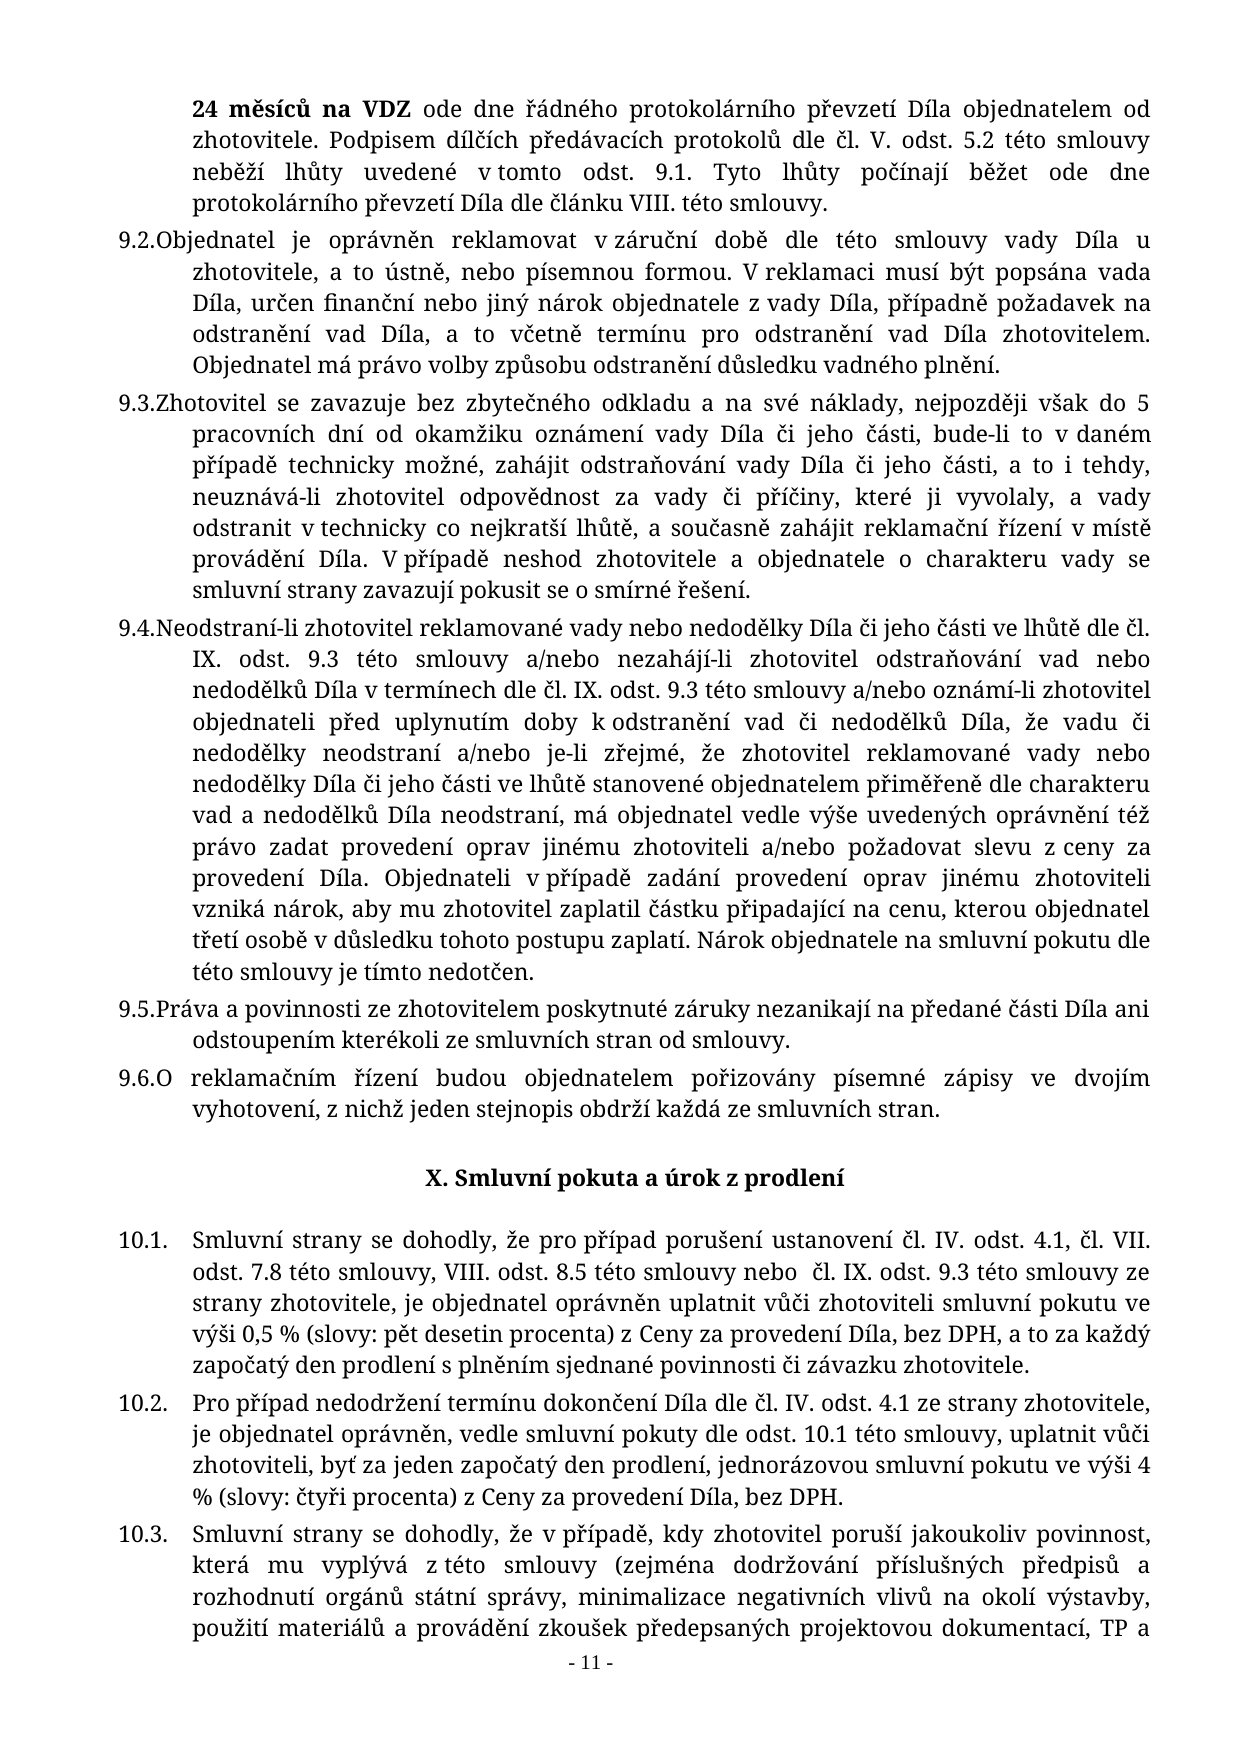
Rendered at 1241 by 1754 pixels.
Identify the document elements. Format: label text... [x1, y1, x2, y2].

text X. Smluvní pokuta a úrok z prodlení [118, 1162, 1152, 1193]
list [118, 1518, 1152, 1643]
list Neodstraní-li zhotovitel reklamované vady nebo nedodělky Díla či jeho části ve lhůtě dle čl. IX. odst. 9.3 této smlouvy a/nebo nezahájí-li zhotovitel odstraňování vad nebo nedodělků Díla v termínech dle čl. IX. odst. 9.3 této smlouvy a/nebo oznámí-li zhotovitel objednateli před uplynutím doby k odstranění vad či nedodělků Díla, že vadu či nedodělky neodstraní a/nebo je-li zřejmé, že zhotovitel reklamované vady nebo nedodělky Díla či jeho části ve lhůtě stanovené objednatelem přiměřeně dle charakteru vad a nedodělků Díla neodstraní, má objednatel vedle výše uvedených oprávnění též právo zadat provedení oprav jinému zhotoviteli a/nebo požadovat slevu z ceny za provedení Díla. Objednateli v případě zadání provedení oprav jinému zhotoviteli vzniká nárok, aby mu zhotovitel zaplatil částku připadající na cenu, kterou objednatel třetí osobě v důsledku tohoto postupu zaplatí. Nárok objednatele na smluvní pokutu dle této smlouvy je tímto nedotčen. [118, 612, 1152, 987]
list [118, 93, 1152, 218]
list Smluvní strany se dohodly, že pro případ porušení ustanovení čl. IV. odst. 4.1, čl. VII. odst. 7.8 této smlouvy, VIII. odst. 8.5 této smlouvy nebo čl. IX. odst. 9.3 této smlouvy ze strany zhotovitele, je objednatel oprávněn uplatnit vůči zhotoviteli smluvní pokutu ve výši 0,5 % (slovy: pět desetin procenta) z Ceny za provedení Díla, bez DPH, a to za každý započatý den prodlení s plněním sjednané povinnosti či závazku zhotovitele. [118, 1224, 1152, 1380]
list Pro případ nedodržení termínu dokončení Díla dle čl. IV. odst. 4.1 ze strany zhotovitele, je objednatel oprávněn, vedle smluvní pokuty dle odst. 10.1 této smlouvy, uplatnit vůči zhotoviteli, byť za jeden započatý den prodlení, jednorázovou smluvní pokutu ve výši 4 % (slovy: čtyři procenta) z Ceny za provedení Díla, bez DPH. [118, 1387, 1152, 1512]
list Práva a povinnosti ze zhotovitelem poskytnuté záruky nezanikají na předané části Díla ani odstoupením kterékoli ze smluvních stran od smlouvy. [118, 993, 1152, 1055]
list O reklamačním řízení budou objednatelem pořizovány písemné zápisy ve dvojím vyhotovení, z nichž jeden stejnopis obdrží každá ze smluvních stran. [118, 1062, 1152, 1124]
list Zhotovitel se zavazuje bez zbytečného odkladu a na své náklady, nejpozději však do 5 pracovních dní od okamžiku oznámení vady Díla či jeho části, bude-li to v daném případě technicky možné, zahájit odstraňování vady Díla či jeho části, a to i tehdy, neuznává-li zhotovitel odpovědnost za vady či příčiny, které ji vyvolaly, a vady odstranit v technicky co nejkratší lhůtě, a současně zahájit reklamační řízení v místě provádění Díla. V případě neshod zhotovitele a objednatele o charakteru vady se smluvní strany zavazují pokusit se o smírné řešení. [118, 387, 1152, 605]
list Objednatel je oprávněn reklamovat v záruční době dle této smlouvy vady Díla u zhotovitele, a to ústně, nebo písemnou formou. V reklamaci musí být popsána vada Díla, určen finanční nebo jiný nárok objednatele z vady Díla, případně požadavek na odstranění vad Díla, a to včetně termínu pro odstranění vad Díla zhotovitelem. Objednatel má právo volby způsobu odstranění důsledku vadného plnění. [118, 224, 1152, 380]
